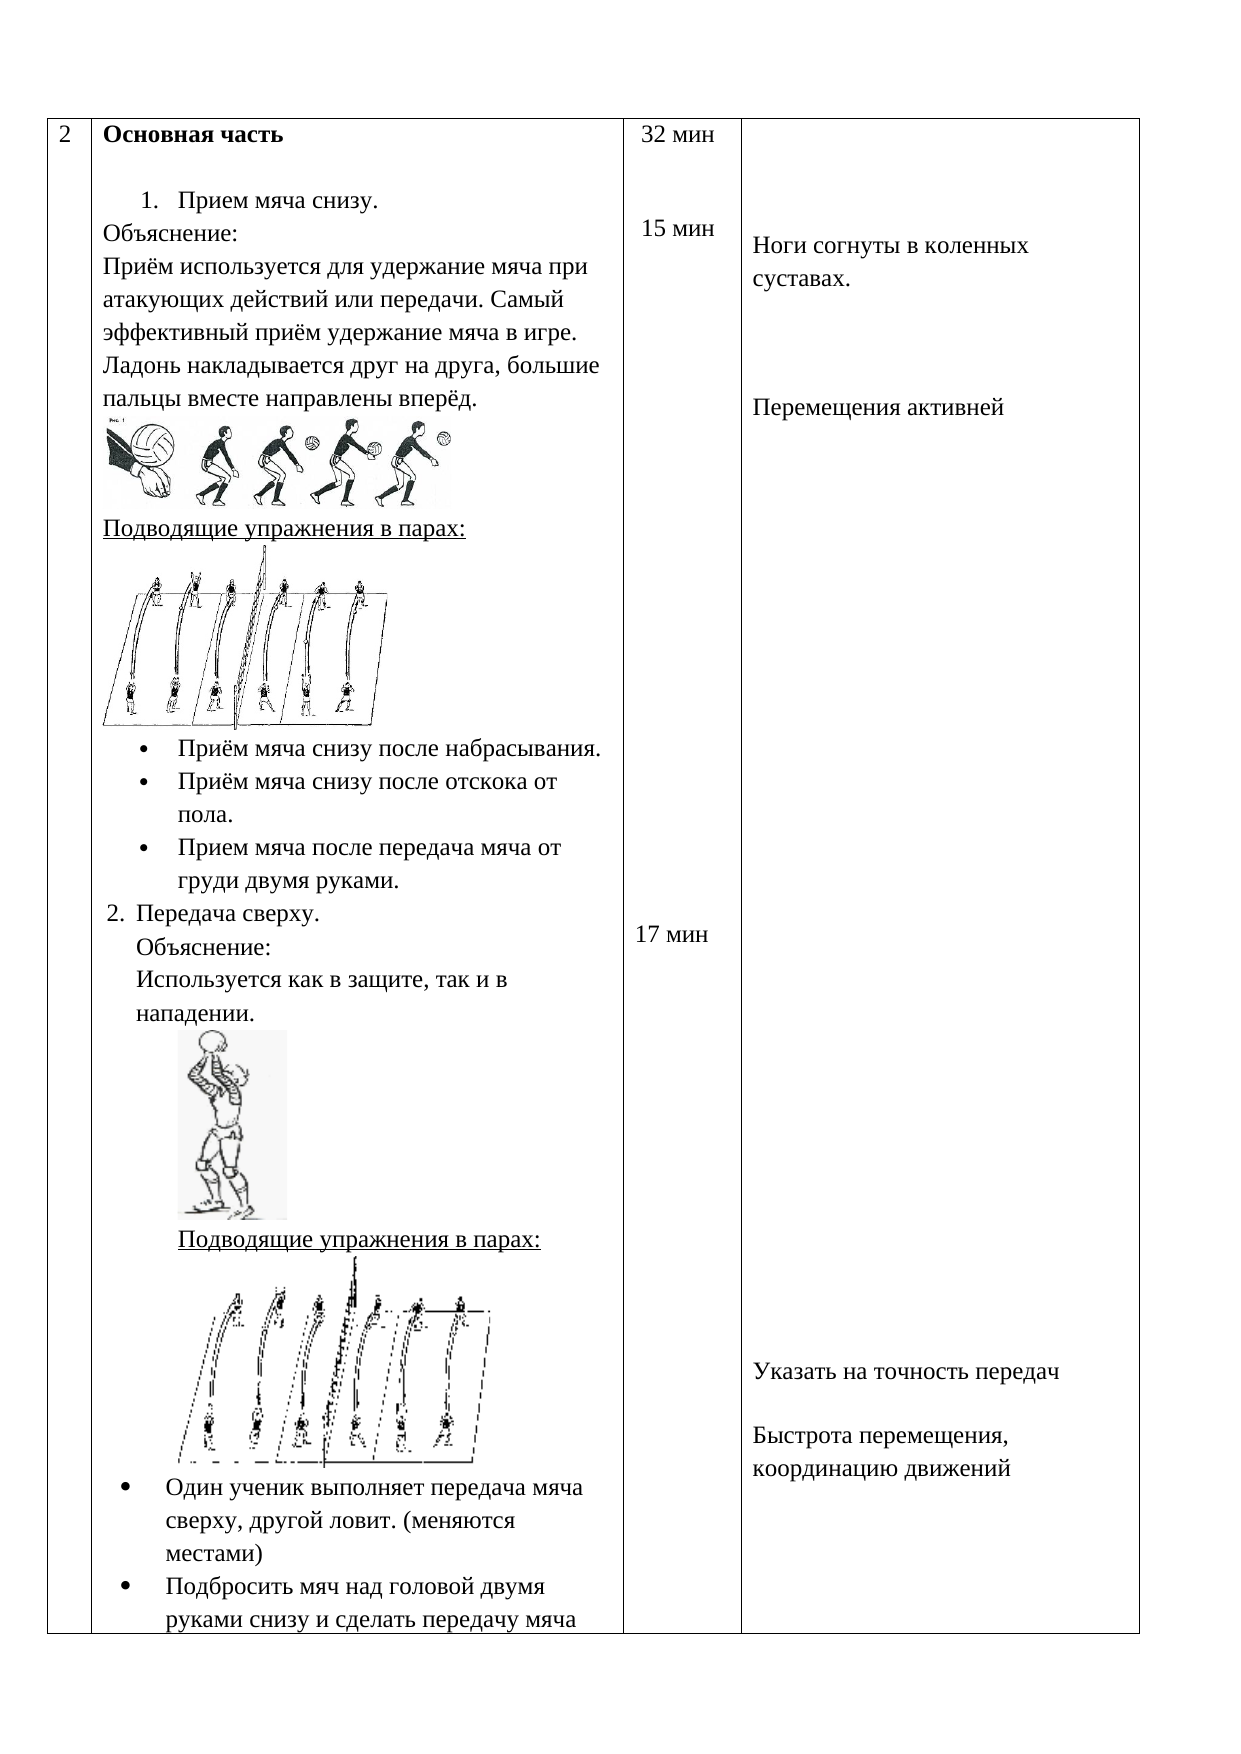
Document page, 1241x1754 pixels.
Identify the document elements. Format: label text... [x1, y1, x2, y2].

table_cell 2 [48, 119, 91, 1633]
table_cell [624, 119, 741, 1633]
picture [177, 1030, 288, 1220]
picture [102, 416, 452, 509]
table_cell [92, 119, 623, 1633]
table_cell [742, 119, 1139, 1633]
picture [177, 1256, 491, 1468]
picture [102, 545, 388, 730]
